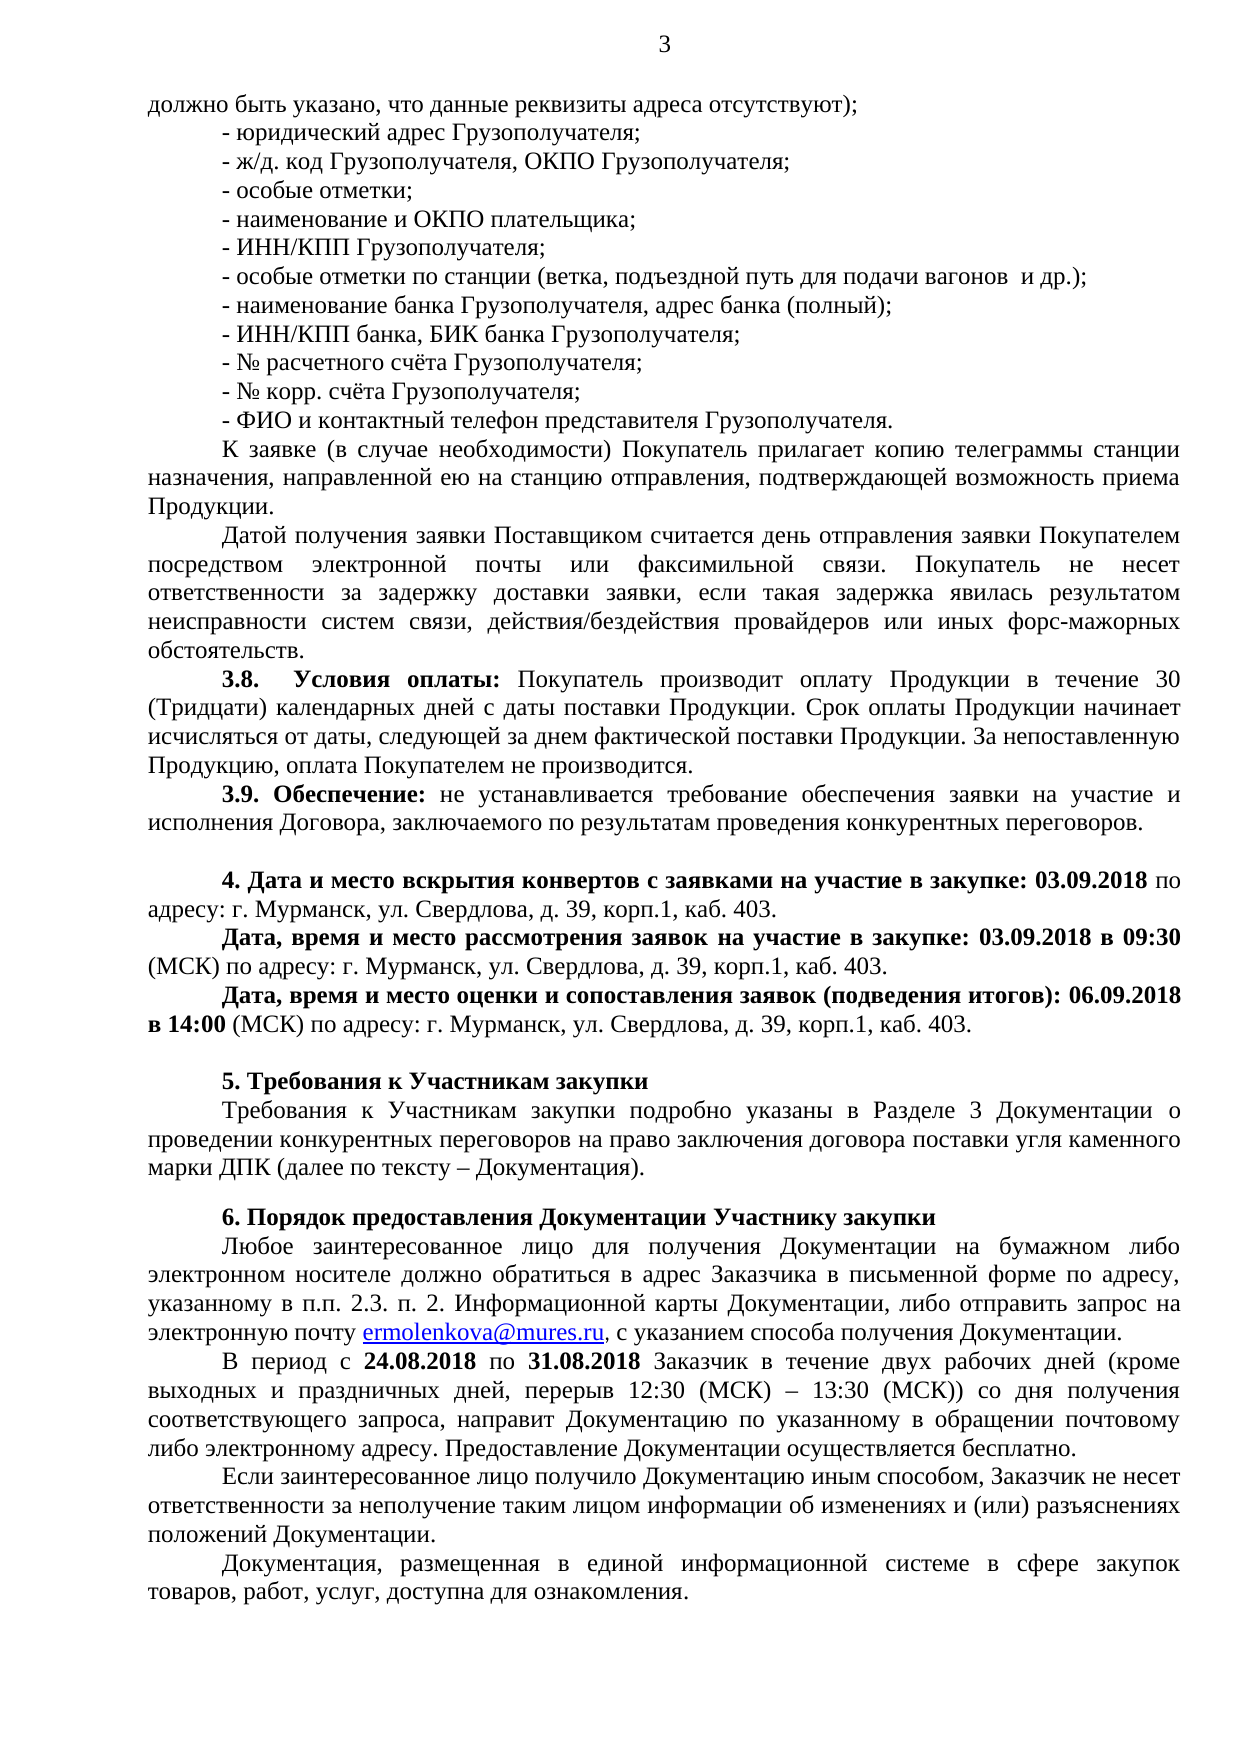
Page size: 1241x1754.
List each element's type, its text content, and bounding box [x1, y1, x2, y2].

text - особые отметки по станции (ветка, подъездной путь для подачи вагонов и др.); [148, 261, 1181, 290]
text - наименование и ОКПО плательщика; [148, 204, 1181, 232]
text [148, 89, 1181, 117]
text - ФИО и контактный телефон представителя Грузополучателя. [148, 405, 1181, 434]
text 4. Дата и место вскрытия конвертов с заявками на участие в закупке: 03.09.2018 по адресу: г. Мурманск, ул. Свердлова, д. 39, корп.1, каб. 403. [148, 865, 1181, 922]
text - ж/д. код Грузополучателя, ОКПО Грузополучателя; [148, 146, 1181, 175]
text - № корр. счёта Грузополучателя; [148, 376, 1181, 405]
text Требования к Участникам закупки подробно указаны в Разделе 3 Документации о проведении конкурентных переговоров на право заключения договора поставки угля каменного марки ДПК (далее по тексту – Документация). [148, 1095, 1181, 1181]
text Документация, размещенная в единой информационной системе в сфере закупок товаров, работ, услуг, доступна для ознакомления. [148, 1548, 1181, 1605]
text - наименование банка Грузополучателя, адрес банка (полный); [148, 290, 1181, 319]
text - ИНН/КПП Грузополучателя; [148, 232, 1181, 261]
text - № расчетного счёта Грузополучателя; [148, 347, 1181, 376]
text - особые отметки; [148, 175, 1181, 204]
text В период с 24.08.2018 по 31.08.2018 Заказчик в течение двух рабочих дней (кроме выходных и праздничных дней, перерыв 12:30 (МСК) – 13:30 (МСК)) со дня получения соответствующего запроса, направит Документацию по указанному в обращении почтовому либо электронному адресу. Предоставление Документации осуществляется бесплатно. [148, 1346, 1181, 1461]
text Дата, время и место оценки и сопоставления заявок (подведения итогов): 06.09.2018 в 14:00 (МСК) по адресу: г. Мурманск, ул. Свердлова, д. 39, корп.1, каб. 403. [148, 980, 1181, 1037]
text - юридический адрес Грузополучателя; [148, 117, 1181, 146]
text 5. Требования к Участникам закупки [148, 1066, 1181, 1095]
text 3.8. Условия оплаты: Покупатель производит оплату Продукции в течение 30 (Тридцати) календарных дней с даты поставки Продукции. Срок оплаты Продукции начинает исчисляться от даты, следующей за днем фактической поставки Продукции. За непоставленную Продукцию, оплата Покупателем не производится. [148, 664, 1181, 779]
text К заявке (в случае необходимости) Покупатель прилагает копию телеграммы станции назначения, направленной ею на станцию отправления, подтверждающей возможность приема Продукции. [148, 434, 1181, 520]
text - ИНН/КПП банка, БИК банка Грузополучателя; [148, 319, 1181, 347]
text 3.9. Обеспечение: не устанавливается требование обеспечения заявки на участие и исполнения Договора, заключаемого по результатам проведения конкурентных переговоров. [148, 779, 1181, 836]
text Если заинтересованное лицо получило Документацию иным способом, Заказчик не несет ответственности за неполучение таким лицом информации об изменениях и (или) разъяснениях положений Документации. [148, 1461, 1181, 1548]
text Любое заинтересованное лицо для получения Документации на бумажном либо электронном носителе должно обратиться в адрес Заказчика в письменной форме по адресу, указанному в п.п. 2.3. п. 2. Информационной карты Документации, либо отправить запрос на электронную почту ermolenkova@mures.ru, с указанием способа получения Документации. [148, 1231, 1181, 1346]
text Дата, время и место рассмотрения заявок на участие в закупке: 03.09.2018 в 09:30 (МСК) по адресу: г. Мурманск, ул. Свердлова, д. 39, корп.1, каб. 403. [148, 922, 1181, 980]
text Датой получения заявки Поставщиком считается день отправления заявки Покупателем посредством электронной почты или факсимильной связи. Покупатель не несет ответственности за задержку доставки заявки, если такая задержка явилась результатом неисправности систем связи, действия/бездействия провайдеров или иных форс-мажорных обстоятельств. [148, 520, 1181, 664]
text 6. Порядок предоставления Документации Участнику закупки [148, 1202, 1181, 1231]
